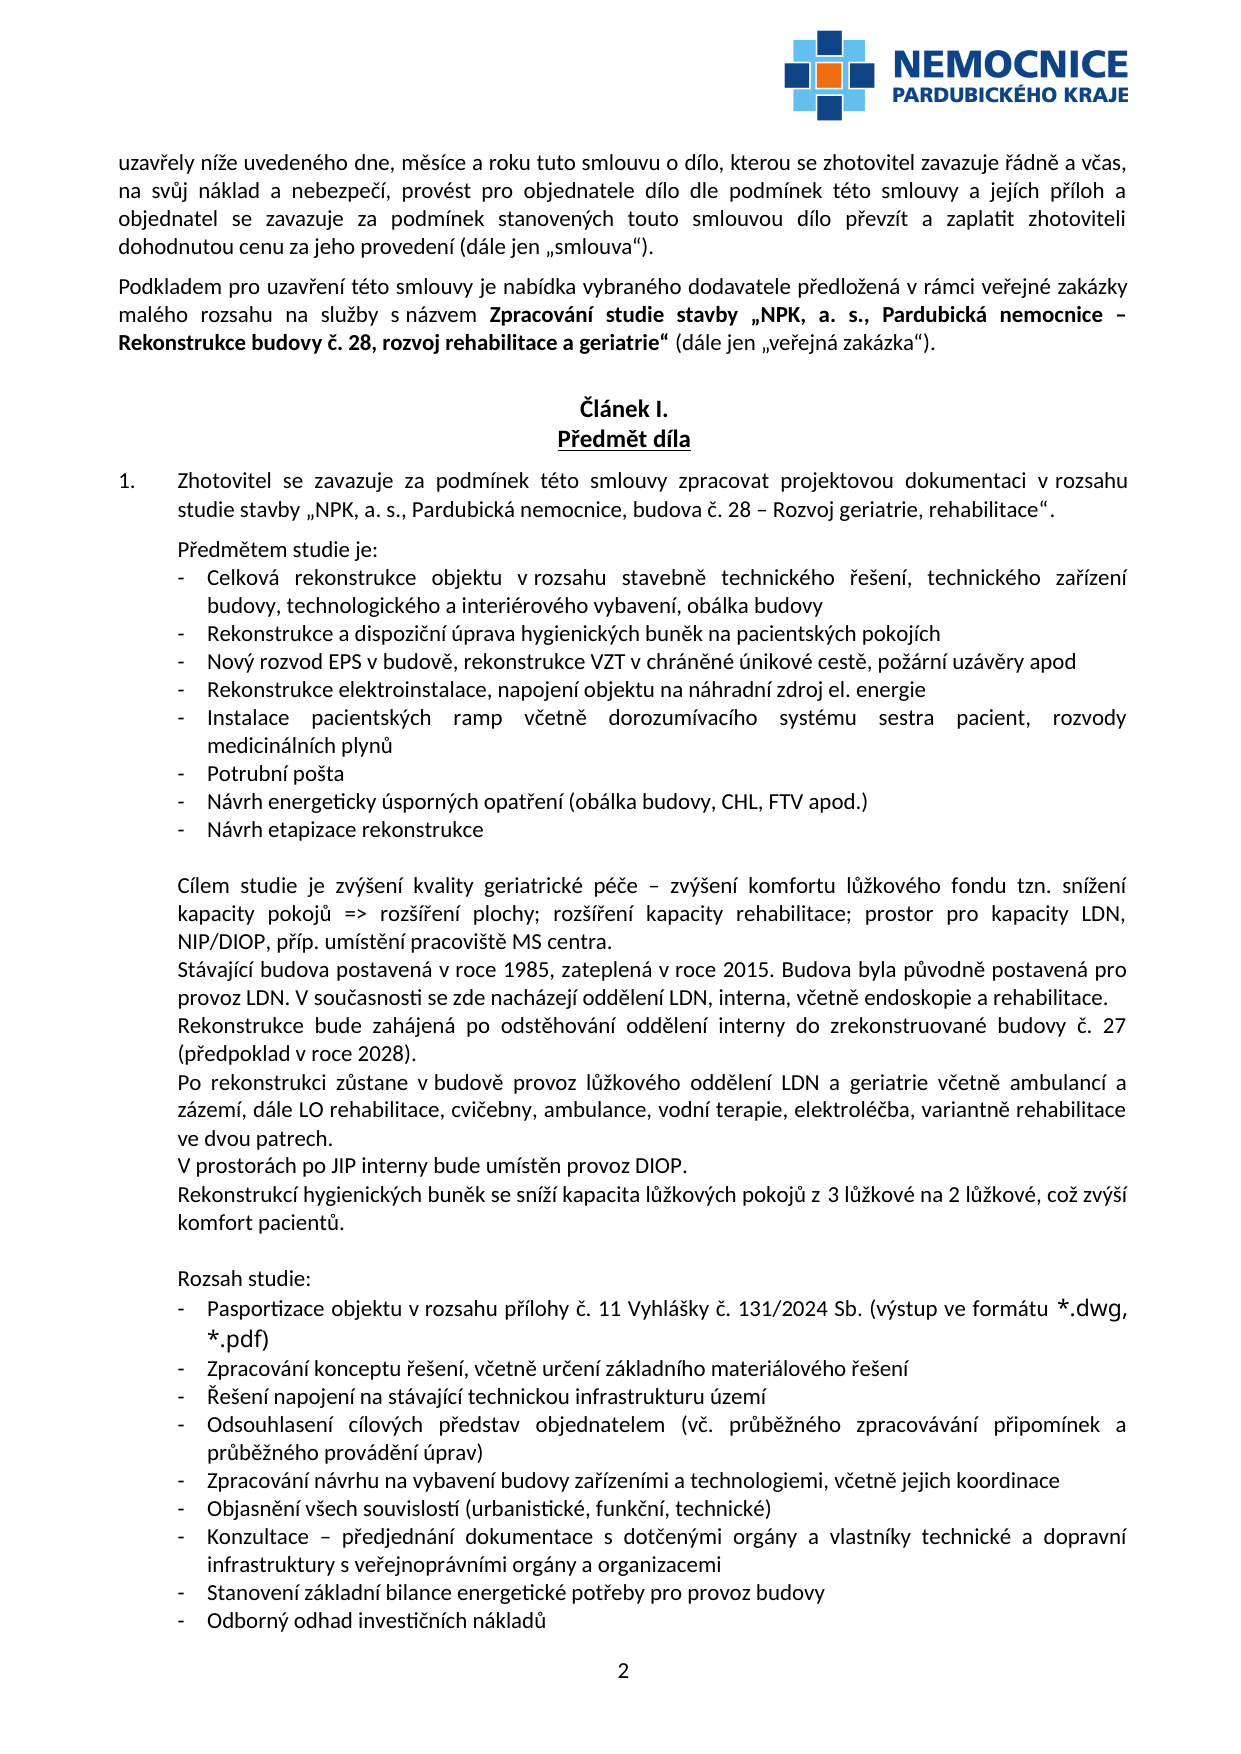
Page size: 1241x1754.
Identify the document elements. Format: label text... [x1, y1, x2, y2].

list Nový rozvod EPS v budově, rekonstrukce VZT v chráněné únikové cestě, požární uzávěry apod [177, 647, 1128, 675]
text Cílem studie je zvýšení kvality geriatrické péče – zvýšení komfortu lůžkového fondu tzn. snížení kapacity pokojů => rozšíření plochy; rozšíření kapacity rehabilitace; prostor pro kapacity LDN, NIP/DIOP, příp. umístění pracoviště MS centra. [177, 871, 1128, 956]
text Stávající budova postavená v roce 1985, zateplená v roce 2015. Budova byla původně postavená pro provoz LDN. V současnosti se zde nacházejí oddělení LDN, interna, včetně endoskopie a rehabilitace. [177, 956, 1128, 1012]
list Rekonstrukce elektroinstalace, napojení objektu na náhradní zdroj el. energie [177, 675, 1128, 703]
list Zhotovitel se zavazuje za podmínek této smlouvy zpracovat projektovou dokumentaci v rozsahu studie stavby „NPK, a. s., Pardubická nemocnice, budova č. 28 – Rozvoj geriatrie, rehabilitace“. [118, 467, 1128, 523]
list Návrh etapizace rekonstrukce [177, 815, 1128, 843]
list Rekonstrukce a dispoziční úprava hygienických buněk na pacientských pokojích [177, 619, 1128, 647]
list Objasnění všech souvislostí (urbanistické, funkční, technické) [177, 1494, 1128, 1522]
list Pasportizace objektu v rozsahu přílohy č. 11 Vyhlášky č. 131/2024 Sb. (výstup ve formátu *.dwg, *.pdf) [177, 1292, 1128, 1354]
subtitle Podkladem pro uzavření této smlouvy je nabídka vybraného dodavatele předložená v rámci veřejné zakázky malého rozsahu na služby s názvem Zpracování studie stavby „NPK, a. s., Pardubická nemocnice – Rekonstrukce budovy č. 28, rozvoj rehabilitace a geriatrie“ (dále jen „veřejná zakázka“). [118, 272, 1128, 356]
text Rekonstrukce bude zahájená po odstěhování oddělení interny do zrekonstruované budovy č. 27 (předpoklad v roce 2028). [177, 1012, 1128, 1068]
list Potrubní pošta [177, 759, 1128, 787]
text Po rekonstrukci zůstane v budově provoz lůžkového oddělení LDN a geriatrie včetně ambulancí a zázemí, dále LO rehabilitace, cvičebny, ambulance, vodní terapie, elektroléčba, variantně rehabilitace ve dvou patrech. [177, 1068, 1128, 1152]
list Návrh energeticky úsporných opatření (obálka budovy, CHL, FTV apod.) [177, 787, 1128, 815]
list Konzultace – předjednání dokumentace s dotčenými orgány a vlastníky technické a dopravní infrastruktury s veřejnoprávními orgány a organizacemi [177, 1522, 1128, 1578]
list Zpracování konceptu řešení, včetně určení základního materiálového řešení [177, 1354, 1128, 1382]
picture [783, 29, 1128, 122]
text V prostorách po JIP interny bude umístěn provoz DIOP. [177, 1152, 1128, 1180]
list Stanovení základní bilance energetické potřeby pro provoz budovy [177, 1578, 1128, 1606]
text Článek I. [118, 393, 1131, 424]
text Rekonstrukcí hygienických buněk se sníží kapacita lůžkových pokojů z 3 lůžkové na 2 lůžkové, což zvýší komfort pacientů. [177, 1180, 1128, 1236]
list Zpracování návrhu na vybavení budovy zařízeními a technologiemi, včetně jejich koordinace [177, 1466, 1128, 1494]
list Celková rekonstrukce objektu v rozsahu stavebně technického řešení, technického zařízení budovy, technologického a interiérového vybavení, obálka budovy [177, 563, 1128, 619]
list Instalace pacientských ramp včetně dorozumívacího systému sestra pacient, rozvody medicinálních plynů [177, 703, 1128, 759]
subtitle uzavřely níže uvedeného dne, měsíce a roku tuto smlouvu o dílo, kterou se zhotovitel zavazuje řádně a včas, na svůj náklad a nebezpečí, provést pro objednatele dílo dle podmínek této smlouvy a jejích příloh a objednatel se zavazuje za podmínek stanovených touto smlouvou dílo převzít a zaplatit zhotoviteli dohodnutou cenu za jeho provedení (dále jen „smlouva“). [118, 148, 1128, 260]
list Řešení napojení na stávající technickou infrastrukturu území [177, 1382, 1128, 1410]
text Předmětem studie je: [177, 535, 1128, 563]
list Odsouhlasení cílových představ objednatelem (vč. průběžného zpracovávání připomínek a průběžného provádění úprav) [177, 1410, 1128, 1466]
text Předmět díla [118, 424, 1130, 454]
list Odborný odhad investičních nákladů [177, 1606, 1128, 1634]
text Rozsah studie: [177, 1264, 1128, 1292]
